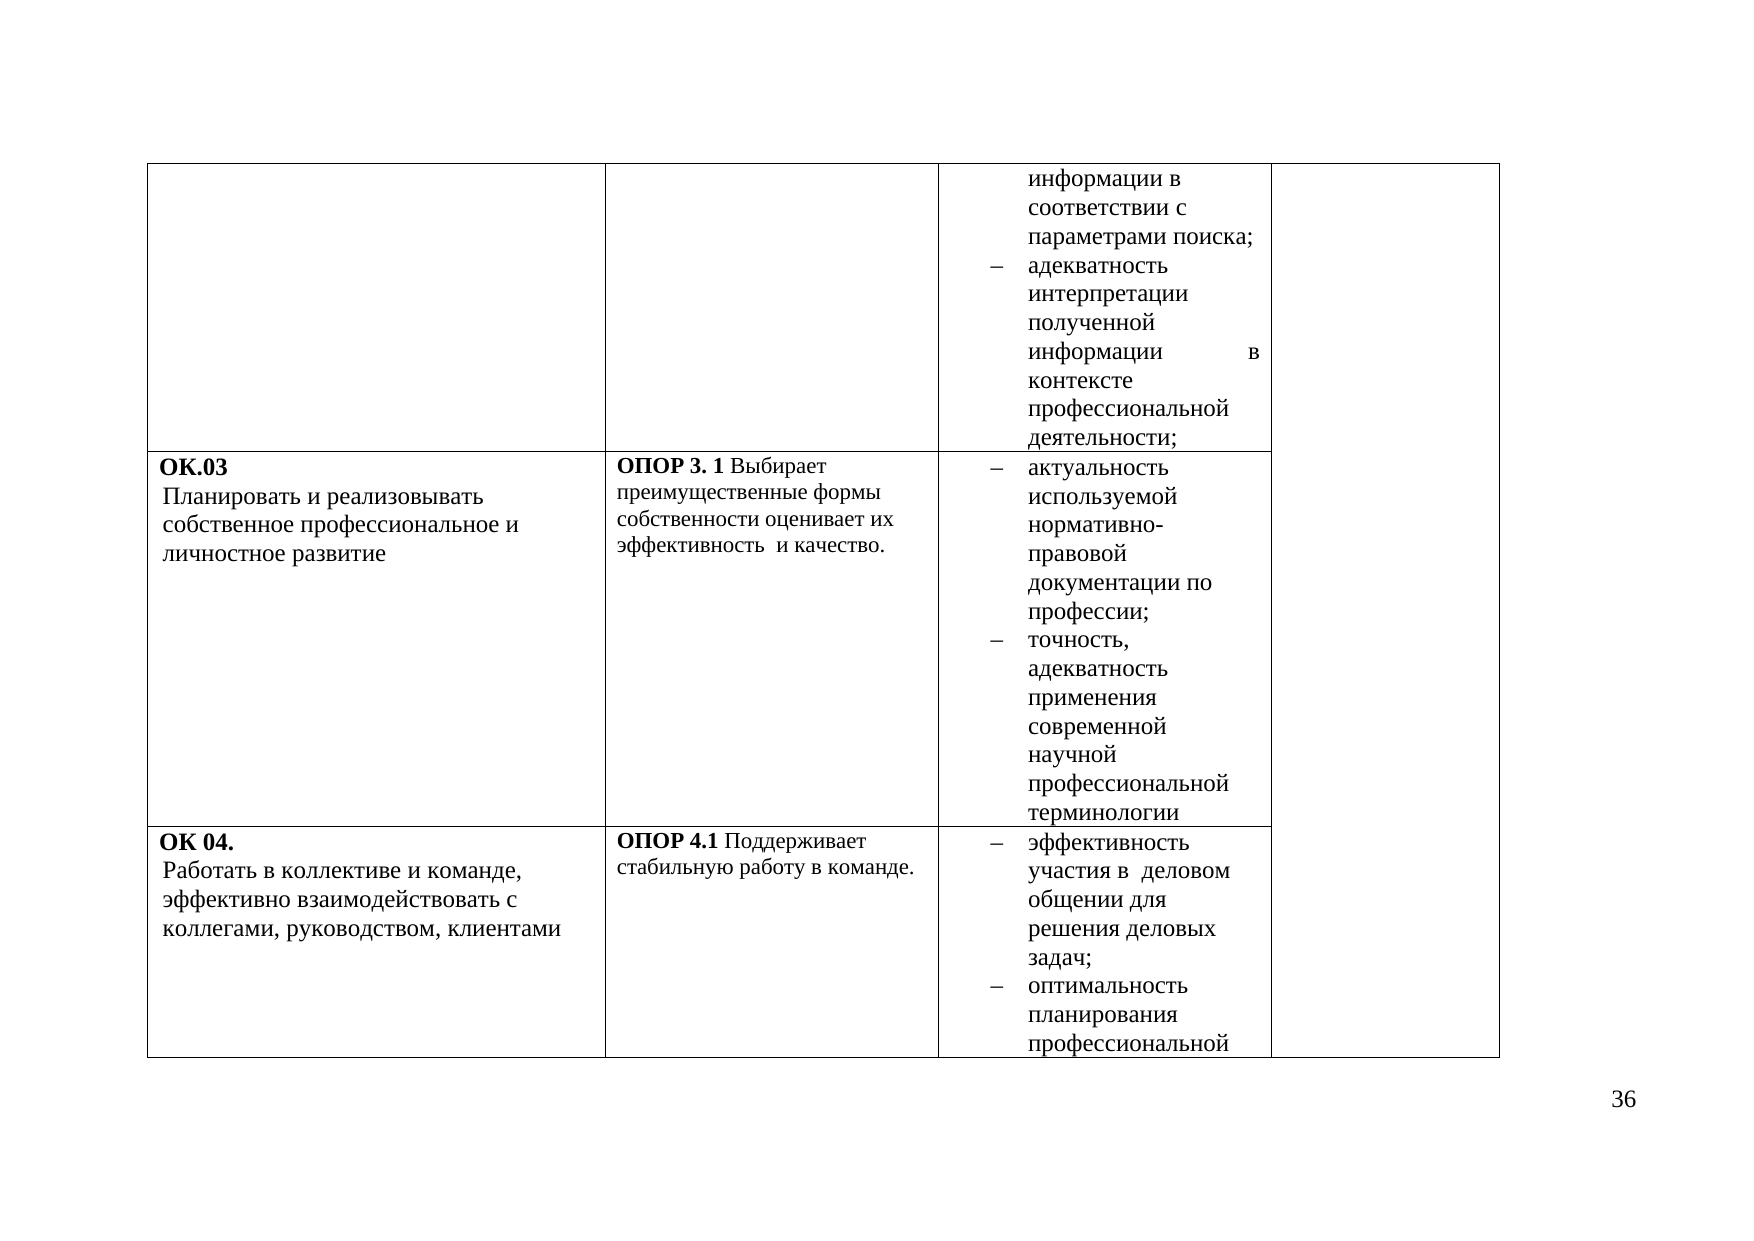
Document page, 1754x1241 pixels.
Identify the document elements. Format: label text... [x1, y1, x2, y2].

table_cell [606, 164, 938, 451]
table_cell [148, 164, 605, 451]
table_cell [939, 164, 1271, 451]
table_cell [148, 827, 605, 1057]
table_cell ОК.03 Планировать и реализовывать собственное профессиональное и личностное развитие [148, 452, 605, 826]
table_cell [939, 827, 1271, 1057]
table_cell ОПОР 3. 1 Выбирает преимущественные формы собственности оценивает их эффективность и качество. [606, 452, 938, 826]
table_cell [606, 827, 938, 1057]
table_cell актуальность используемой нормативно-правовой документации по профессии; точность, адекватность применения современной научной профессиональной терминологии [939, 452, 1271, 826]
